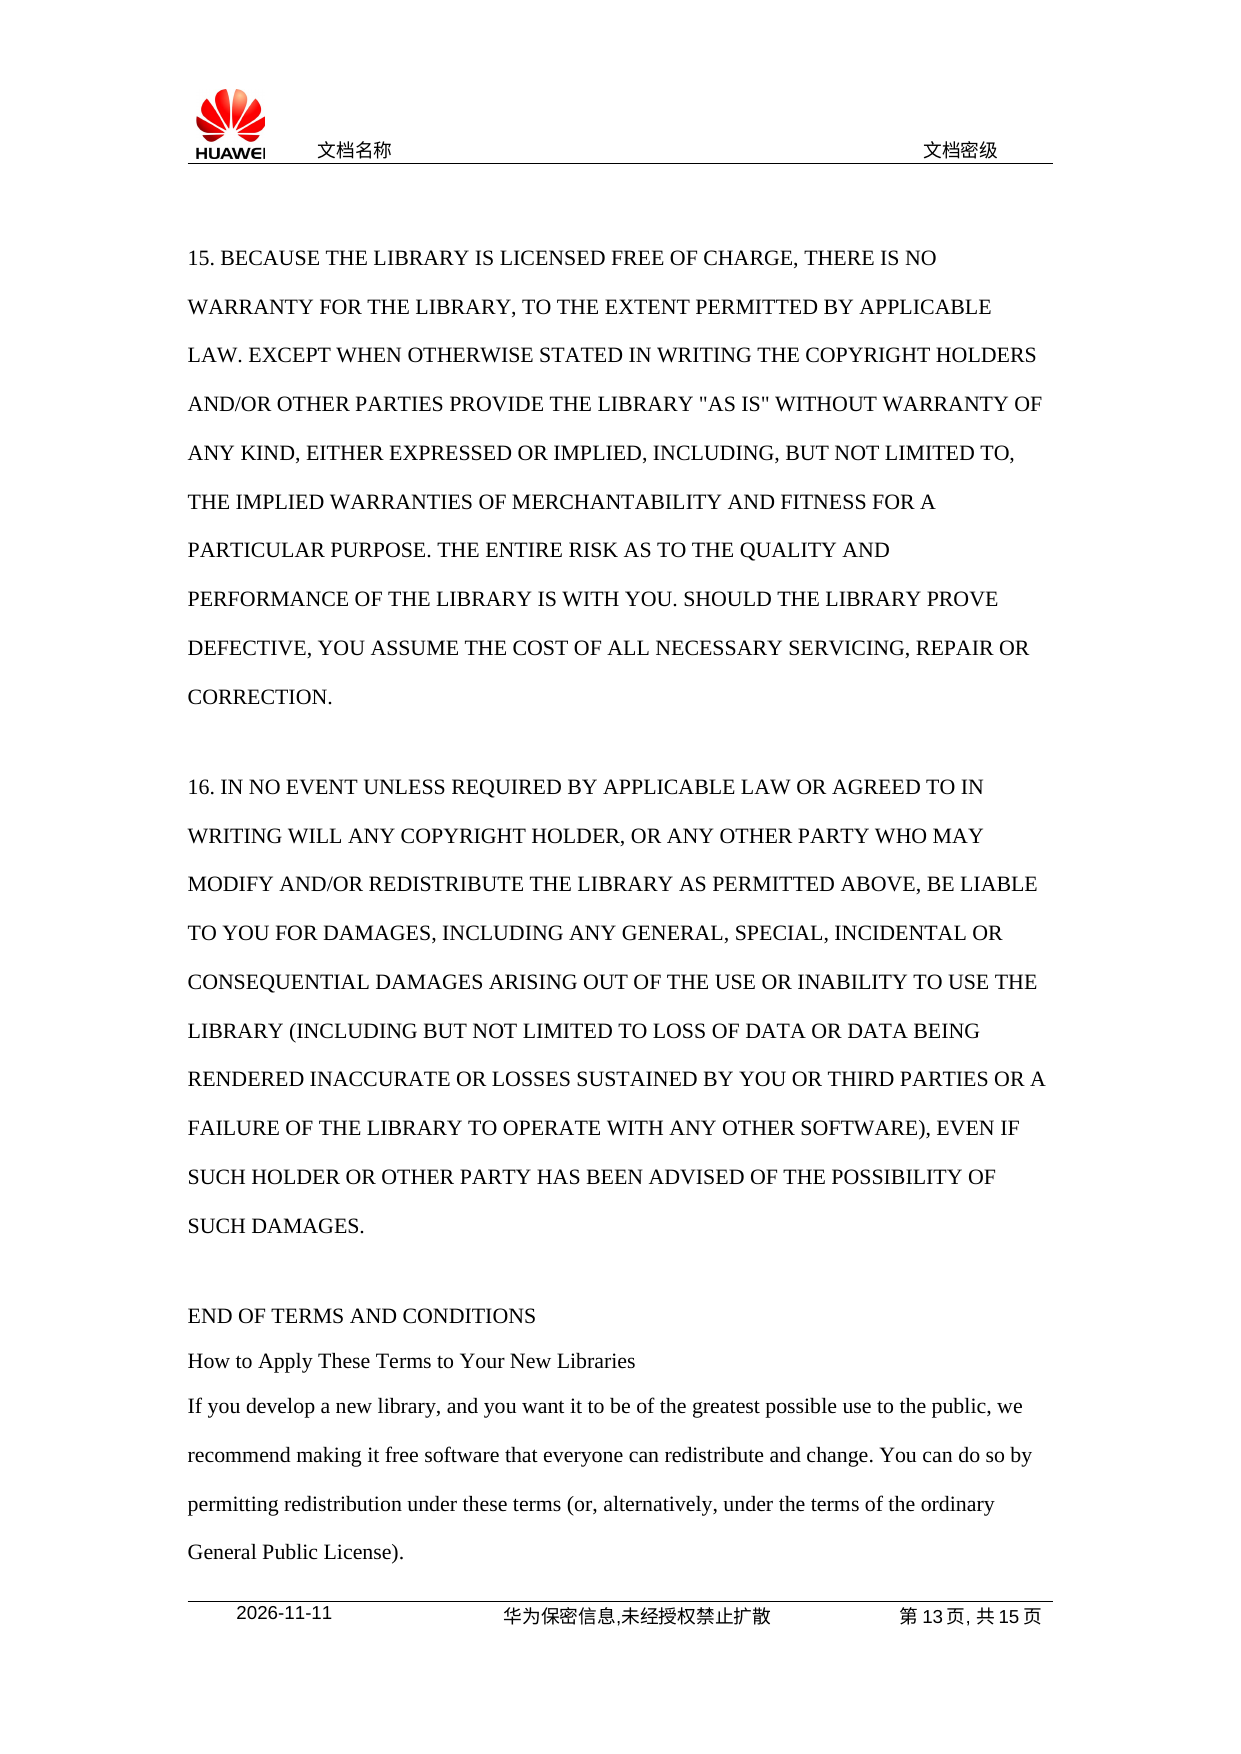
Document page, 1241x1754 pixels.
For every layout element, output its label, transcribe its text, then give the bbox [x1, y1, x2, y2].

text END OF TERMS AND CONDITIONS [187, 1299, 1053, 1332]
text 15. BECAUSE THE LIBRARY IS LICENSED FREE OF CHARGE, THERE IS NO WARRANTY FOR THE LIBRARY, TO THE EXTENT PERMITTED BY APPLICABLE LAW. EXCEPT WHEN OTHERWISE STATED IN WRITING THE COPYRIGHT HOLDERS AND/OR OTHER PARTIES PROVIDE THE LIBRARY "AS IS" WITHOUT WARRANTY OF ANY KIND, EITHER EXPRESSED OR IMPLIED, INCLUDING, BUT NOT LIMITED TO, THE IMPLIED WARRANTIES OF MERCHANTABILITY AND FITNESS FOR A PARTICULAR PURPOSE. THE ENTIRE RISK AS TO THE QUALITY AND PERFORMANCE OF THE LIBRARY IS WITH YOU. SHOULD THE LIBRARY PROVE DEFECTIVE, YOU ASSUME THE COST OF ALL NECESSARY SERVICING, REPAIR OR CORRECTION. [187, 241, 1053, 713]
text 16. IN NO EVENT UNLESS REQUIRED BY APPLICABLE LAW OR AGREED TO IN WRITING WILL ANY COPYRIGHT HOLDER, OR ANY OTHER PARTY WHO MAY MODIFY AND/OR REDISTRIBUTE THE LIBRARY AS PERMITTED ABOVE, BE LIABLE TO YOU FOR DAMAGES, INCLUDING ANY GENERAL, SPECIAL, INCIDENTAL OR CONSEQUENTIAL DAMAGES ARISING OUT OF THE USE OR INABILITY TO USE THE LIBRARY (INCLUDING BUT NOT LIMITED TO LOSS OF DATA OR DATA BEING RENDERED INACCURATE OR LOSSES SUSTAINED BY YOU OR THIRD PARTIES OR A FAILURE OF THE LIBRARY TO OPERATE WITH ANY OTHER SOFTWARE), EVEN IF SUCH HOLDER OR OTHER PARTY HAS BEEN ADVISED OF THE POSSIBILITY OF SUCH DAMAGES. [187, 770, 1053, 1242]
text If you develop a new library, and you want it to be of the greatest possible use to the public, we recommend making it free software that everyone can redistribute and change. You can do so by permitting redistribution under these terms (or, alternatively, under the terms of the ordinary General Public License). [187, 1389, 1053, 1568]
text How to Apply These Terms to Your New Libraries [187, 1344, 1053, 1377]
picture [196, 89, 265, 159]
